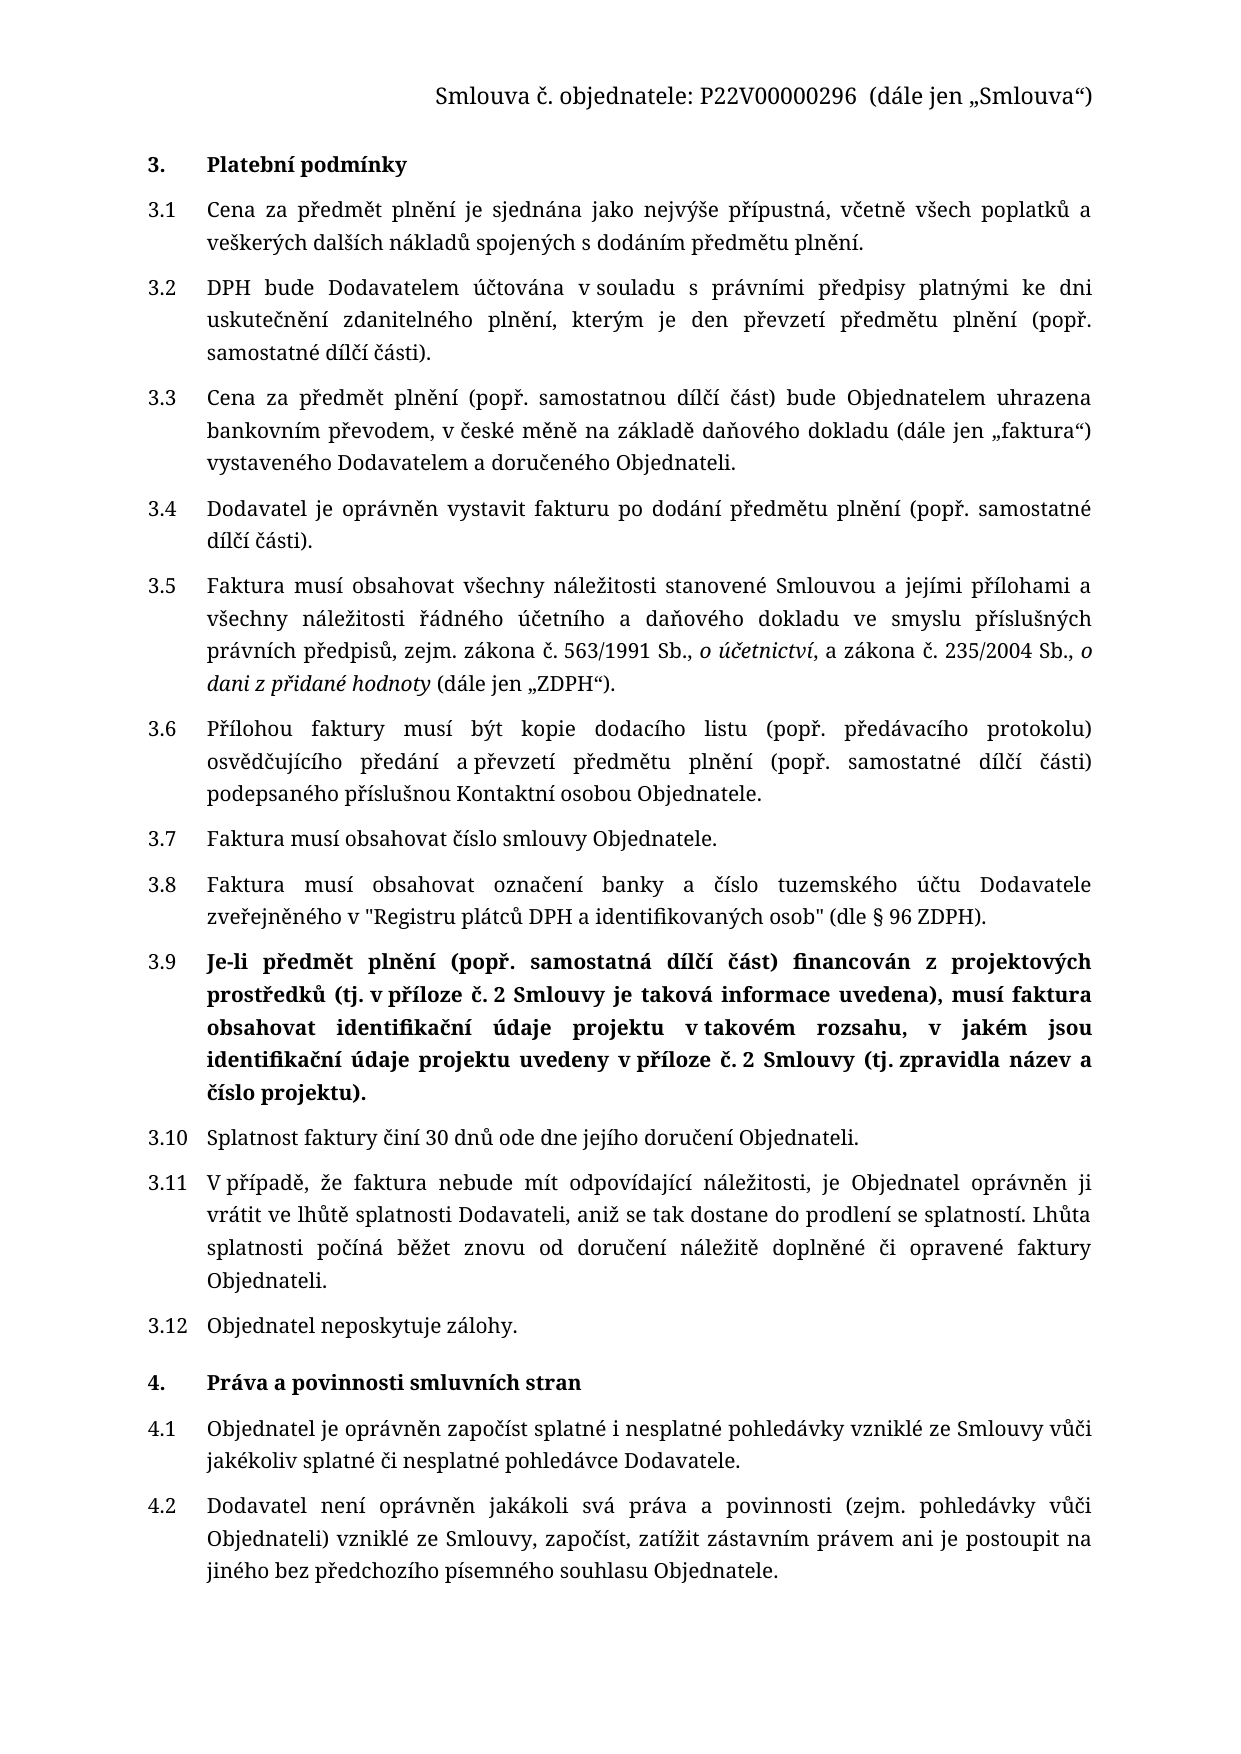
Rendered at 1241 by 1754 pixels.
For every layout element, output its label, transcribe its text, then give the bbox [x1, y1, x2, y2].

list Přílohou faktury musí být kopie dodacího listu (popř. předávacího protokolu) osvědčujícího předání a převzetí předmětu plnění (popř. samostatné dílčí části) podepsaného příslušnou Kontaktní osobou Objednatele. [148, 714, 1093, 808]
list Práva a povinnosti smluvních stran [148, 1368, 1093, 1397]
list Dodavatel je oprávněn vystavit fakturu po dodání předmětu plnění (popř. samostatné dílčí části). [148, 494, 1093, 555]
list Faktura musí obsahovat všechny náležitosti stanovené Smlouvou a jejími přílohami a všechny náležitosti řádného účetního a daňového dokladu ve smyslu příslušných právních předpisů, zejm. zákona č. 563/1991 Sb., o účetnictví, a zákona č. 235/2004 Sb., o dani z přidané hodnoty (dále jen „ZDPH“). [148, 571, 1093, 698]
list DPH bude Dodavatelem účtována v souladu s právními předpisy platnými ke dni uskutečnění zdanitelného plnění, kterým je den převzetí předmětu plnění (popř. samostatné dílčí části). [148, 273, 1093, 367]
list Platební podmínky [148, 150, 1093, 179]
list Splatnost faktury činí 30 dnů ode dne jejího doručení Objednateli. [148, 1123, 1093, 1151]
list Objednatel je oprávněn započíst splatné i nesplatné pohledávky vzniklé ze Smlouvy vůči jakékoliv splatné či nesplatné pohledávce Dodavatele. [148, 1414, 1093, 1475]
list Cena za předmět plnění (popř. samostatnou dílčí část) bude Objednatelem uhrazena bankovním převodem, v české měně na základě daňového dokladu (dále jen „faktura“) vystaveného Dodavatelem a doručeného Objednateli. [148, 383, 1093, 477]
list Cena za předmět plnění je sjednána jako nejvýše přípustná, včetně všech poplatků a veškerých dalších nákladů spojených s dodáním předmětu plnění. [148, 195, 1093, 256]
list Faktura musí obsahovat označení banky a číslo tuzemského účtu Dodavatele zveřejněného v "Registru plátců DPH a identifikovaných osob" (dle § 96 ZDPH). [148, 870, 1093, 931]
list V případě, že faktura nebude mít odpovídající náležitosti, je Objednatel oprávněn ji vrátit ve lhůtě splatnosti Dodavateli, aniž se tak dostane do prodlení se splatností. Lhůta splatnosti počíná běžet znovu od doručení náležitě doplněné či opravené faktury Objednateli. [148, 1168, 1093, 1294]
list Dodavatel není oprávněn jakákoli svá práva a povinnosti (zejm. pohledávky vůči Objednateli) vzniklé ze Smlouvy, započíst, zatížit zástavním právem ani je postoupit na jiného bez předchozího písemného souhlasu Objednatele. [148, 1491, 1093, 1585]
list Je-li předmět plnění (popř. samostatná dílčí část) financován z projektových prostředků (tj. v příloze č. 2 Smlouvy je taková informace uvedena), musí faktura obsahovat identifikační údaje projektu v takovém rozsahu, v jakém jsou identifikační údaje projektu uvedeny v příloze č. 2 Smlouvy (tj. zpravidla název a číslo projektu). [148, 947, 1093, 1106]
list Faktura musí obsahovat číslo smlouvy Objednatele. [148, 824, 1093, 853]
list Objednatel neposkytuje zálohy. [148, 1311, 1093, 1339]
